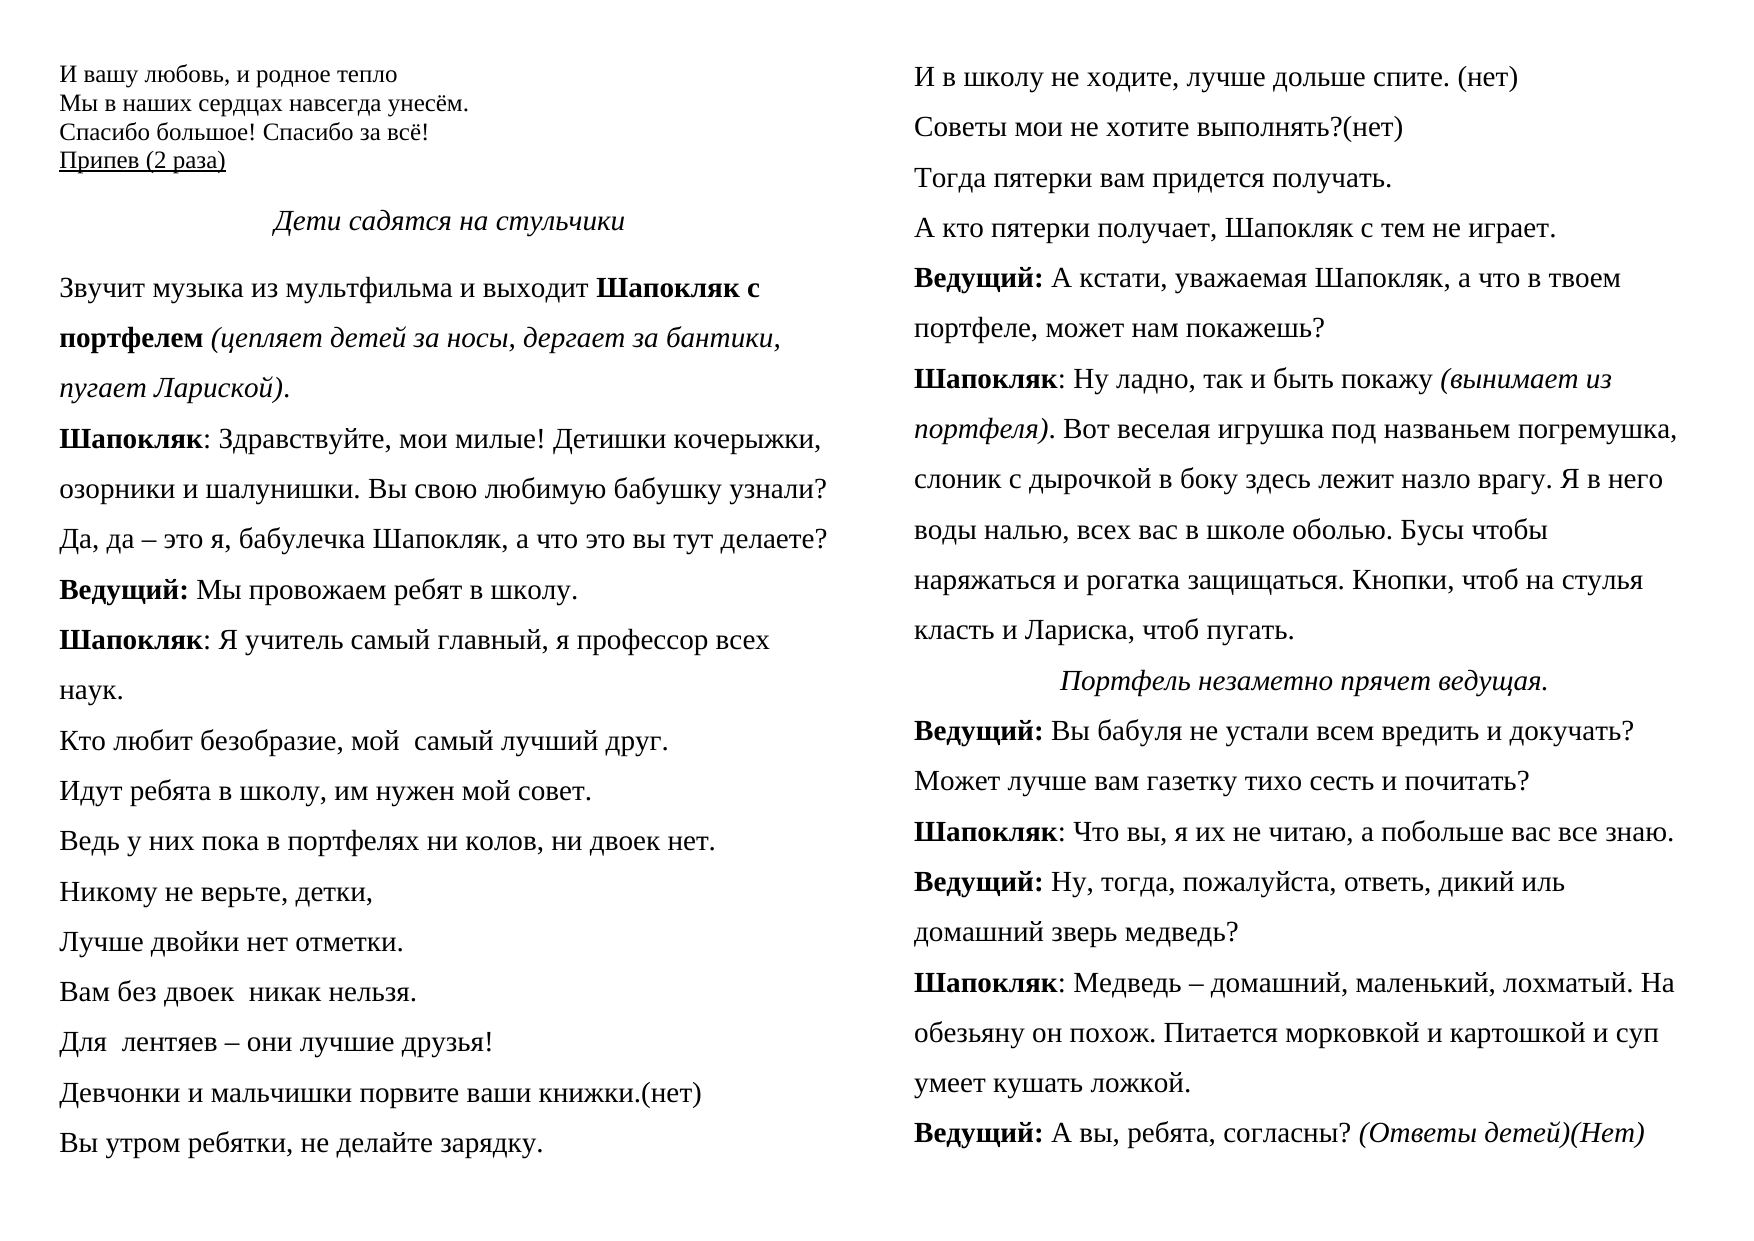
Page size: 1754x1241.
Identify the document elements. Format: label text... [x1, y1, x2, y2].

text Ведущий: А вы, ребята, согласны? (Ответы детей)(Нет) [914, 1116, 1695, 1149]
text Идут ребята в школу, им нужен мой совет. [59, 773, 840, 807]
text Шапокляк: Что вы, я их не читаю, а побольше вас все знаю. [914, 814, 1695, 847]
text Ведущий: Ну, тогда, пожалуйста, ответь, дикий иль домашний зверь медведь? [914, 864, 1695, 948]
text Для лентяев – они лучшие друзья! [59, 1024, 840, 1058]
text Ведущий: Мы провожаем ребят в школу. [59, 572, 840, 605]
text Вы утром ребятки, не делайте зарядку. [59, 1125, 840, 1159]
text Дети садятся на стульчики [59, 203, 840, 236]
text А кто пятерки получает, Шапокляк с тем не играет. [914, 210, 1695, 243]
text Шапокляк: Ну ладно, так и быть покажу (вынимает из портфеля). Вот веселая игрушка под названьем погремушка, слоник с дырочкой в боку здесь лежит назло врагу. Я в него воды налью, всех вас в школе оболью. Бусы чтобы наряжаться и рогатка защищаться. Кнопки, чтоб на стулья класть и Лариска, чтоб пугать. [914, 361, 1695, 646]
text Советы мои не хотите выполнять?(нет) [914, 109, 1695, 143]
text Лучше двойки нет отметки. [59, 924, 840, 957]
text Звучит музыка из мультфильма и выходит Шапокляк с портфелем (цепляет детей за носы, дергает за бантики, пугает Лариской). [59, 270, 840, 404]
text Вам без двоек никак нельзя. [59, 974, 840, 1008]
text Девчонки и мальчишки порвите ваши книжки.(нет) [59, 1075, 840, 1108]
text И в школу не ходите, лучше дольше спите. (нет) [914, 59, 1695, 93]
text Ведущий: Вы бабуля не устали всем вредить и докучать? Может лучше вам газетку тихо сесть и почитать? [914, 713, 1695, 797]
text Портфель незаметно прячет ведущая. [914, 663, 1695, 696]
text Шапокляк: Здравствуйте, мои милые! Детишки кочерыжки, озорники и шалунишки. Вы свою любимую бабушку узнали? Да, да – это я, бабулечка Шапокляк, а что это вы тут делаете? [59, 421, 840, 555]
text Шапокляк: Медведь – домашний, маленький, лохматый. На обезьяну он похож. Питается морковкой и картошкой и суп умеет кушать ложкой. [914, 965, 1695, 1099]
text Кто любит безобразие, мой самый лучший друг. [59, 723, 840, 756]
text Тогда пятерки вам придется получать. [914, 160, 1695, 193]
text Ведь у них пока в портфелях ни колов, ни двоек нет. [59, 823, 840, 857]
text Шапокляк: Я учитель самый главный, я профессор всех наук. [59, 622, 840, 706]
text Никому не верьте, детки, [59, 874, 840, 907]
text Ведущий: А кстати, уважаемая Шапокляк, а что в твоем портфеле, может нам покажешь? [914, 260, 1695, 344]
